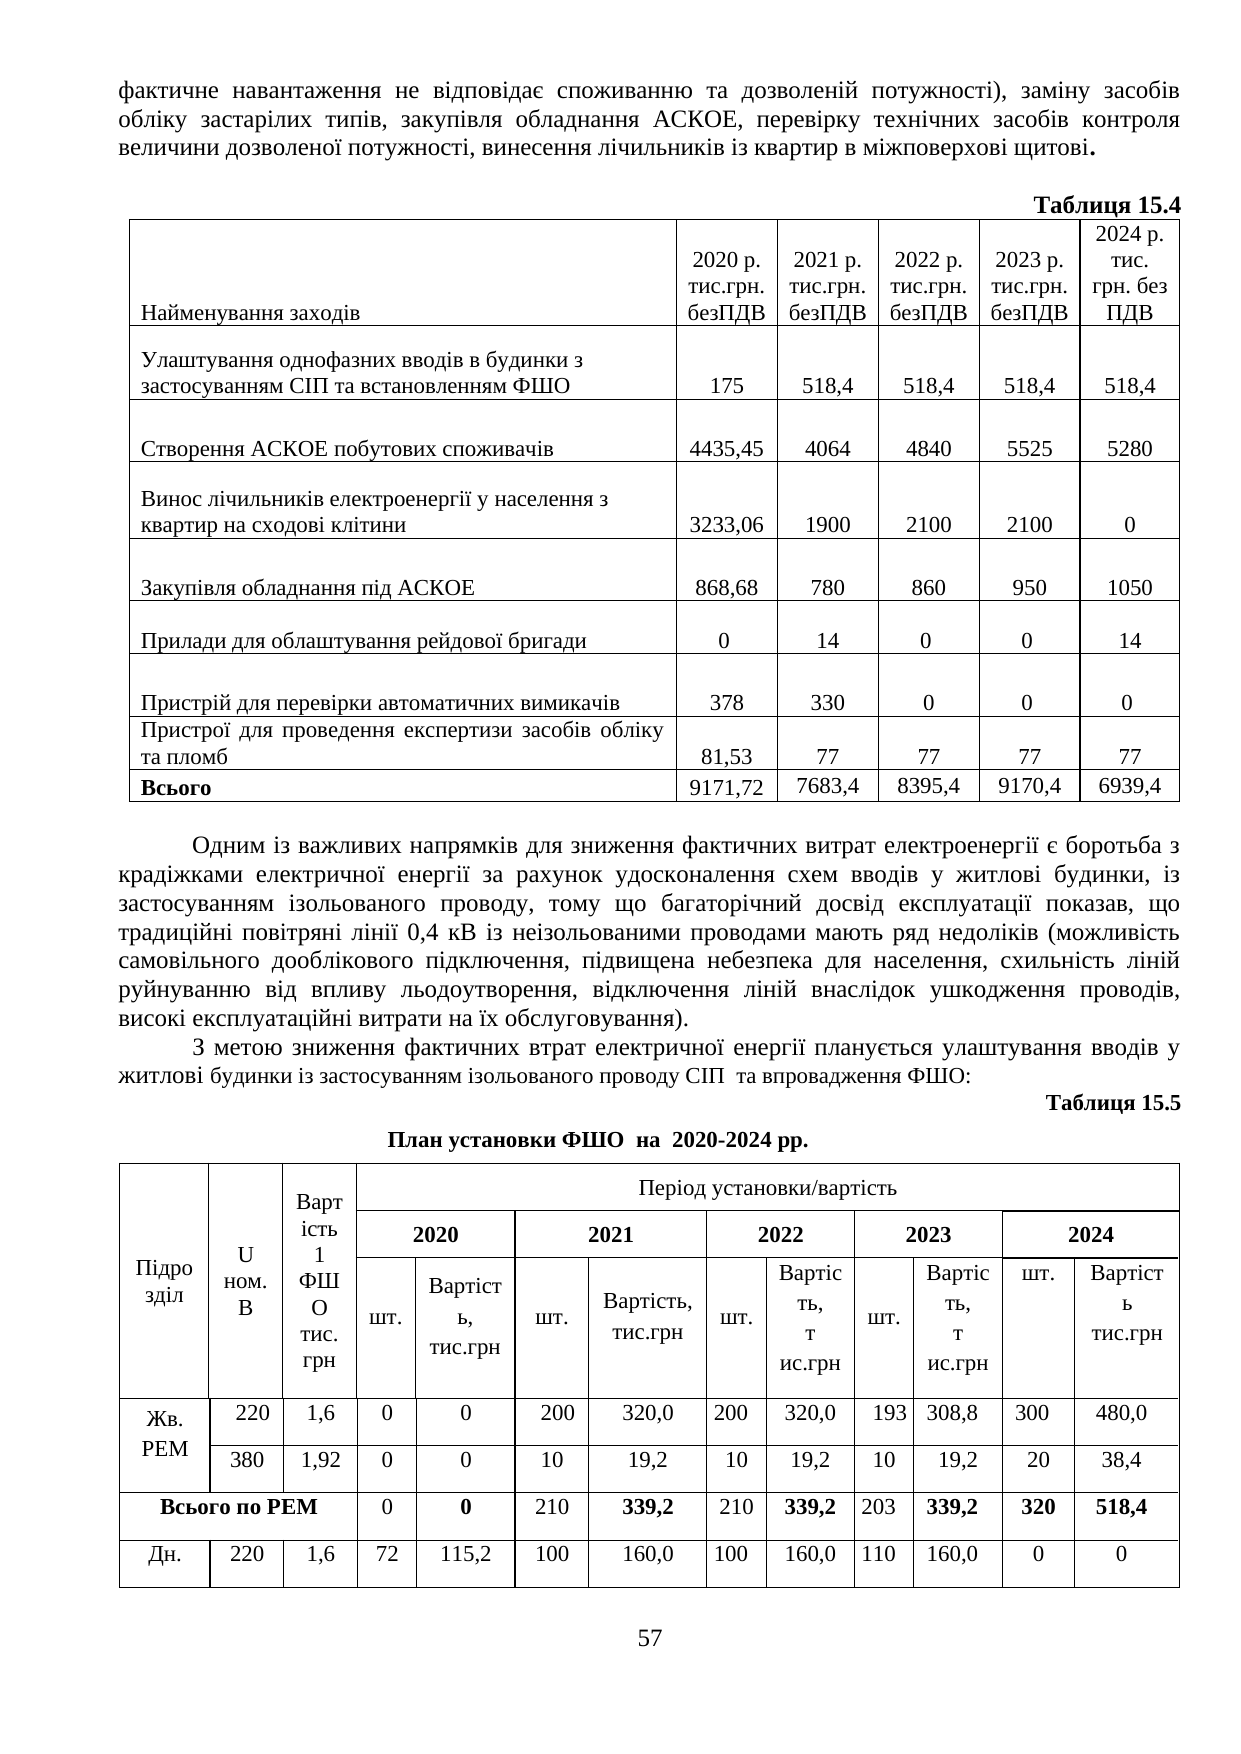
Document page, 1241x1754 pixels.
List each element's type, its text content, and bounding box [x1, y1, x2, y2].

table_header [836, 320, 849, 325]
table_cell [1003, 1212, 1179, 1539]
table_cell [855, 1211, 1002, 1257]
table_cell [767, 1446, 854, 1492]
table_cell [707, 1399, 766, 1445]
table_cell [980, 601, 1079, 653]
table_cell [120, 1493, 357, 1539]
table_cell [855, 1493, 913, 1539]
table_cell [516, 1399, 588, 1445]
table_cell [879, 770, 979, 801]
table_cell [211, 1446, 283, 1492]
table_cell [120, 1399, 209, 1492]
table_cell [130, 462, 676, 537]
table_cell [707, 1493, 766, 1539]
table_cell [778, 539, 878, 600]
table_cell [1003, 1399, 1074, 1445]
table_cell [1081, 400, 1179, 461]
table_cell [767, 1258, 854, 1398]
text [118, 75, 1181, 161]
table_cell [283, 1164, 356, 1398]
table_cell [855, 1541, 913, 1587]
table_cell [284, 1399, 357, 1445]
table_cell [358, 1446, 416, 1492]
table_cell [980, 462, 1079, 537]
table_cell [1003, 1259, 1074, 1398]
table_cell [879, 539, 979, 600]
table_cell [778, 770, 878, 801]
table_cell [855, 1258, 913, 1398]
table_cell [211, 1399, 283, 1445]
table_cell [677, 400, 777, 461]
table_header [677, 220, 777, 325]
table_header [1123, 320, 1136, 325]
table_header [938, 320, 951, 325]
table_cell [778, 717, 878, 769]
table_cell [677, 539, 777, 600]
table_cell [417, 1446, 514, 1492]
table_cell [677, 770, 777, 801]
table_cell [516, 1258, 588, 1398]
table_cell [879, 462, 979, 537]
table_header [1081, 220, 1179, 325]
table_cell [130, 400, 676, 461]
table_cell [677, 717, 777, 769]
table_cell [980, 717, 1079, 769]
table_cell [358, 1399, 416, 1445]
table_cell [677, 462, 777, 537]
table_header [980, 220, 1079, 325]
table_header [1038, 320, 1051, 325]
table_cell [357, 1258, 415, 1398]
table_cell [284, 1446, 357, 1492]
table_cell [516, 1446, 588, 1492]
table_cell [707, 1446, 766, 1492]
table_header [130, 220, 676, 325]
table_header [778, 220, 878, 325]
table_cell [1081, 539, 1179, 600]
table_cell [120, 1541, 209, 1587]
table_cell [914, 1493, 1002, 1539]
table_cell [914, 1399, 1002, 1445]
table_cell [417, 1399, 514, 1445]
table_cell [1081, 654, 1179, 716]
text Таблиця 15.4 [118, 190, 1181, 219]
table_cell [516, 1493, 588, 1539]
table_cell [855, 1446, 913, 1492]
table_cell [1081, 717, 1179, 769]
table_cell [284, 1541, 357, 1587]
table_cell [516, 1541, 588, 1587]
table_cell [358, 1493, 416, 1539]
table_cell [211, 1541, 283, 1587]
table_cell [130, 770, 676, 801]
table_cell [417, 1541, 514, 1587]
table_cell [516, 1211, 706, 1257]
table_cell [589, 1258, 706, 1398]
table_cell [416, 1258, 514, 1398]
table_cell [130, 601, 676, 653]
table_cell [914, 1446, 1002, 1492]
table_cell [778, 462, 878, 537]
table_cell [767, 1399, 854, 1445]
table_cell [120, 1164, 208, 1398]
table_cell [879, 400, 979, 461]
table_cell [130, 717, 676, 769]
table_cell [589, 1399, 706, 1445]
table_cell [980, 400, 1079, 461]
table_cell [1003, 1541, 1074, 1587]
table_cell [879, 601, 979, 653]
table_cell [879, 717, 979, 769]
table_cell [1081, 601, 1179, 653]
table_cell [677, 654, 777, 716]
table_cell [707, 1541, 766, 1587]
text Таблиця 15.5 [118, 1089, 1181, 1115]
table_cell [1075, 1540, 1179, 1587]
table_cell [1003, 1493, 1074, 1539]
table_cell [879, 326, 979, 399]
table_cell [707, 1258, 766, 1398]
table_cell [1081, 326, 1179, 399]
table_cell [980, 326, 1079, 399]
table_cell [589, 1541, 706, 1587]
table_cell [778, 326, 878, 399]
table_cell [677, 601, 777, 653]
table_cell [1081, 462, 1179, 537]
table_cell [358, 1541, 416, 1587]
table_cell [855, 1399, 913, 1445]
text Одним із важливих напрямків для зниження фактичних витрат електроенергії є боротьба з крадіжками електричної енергії за рахунок удосконалення схем вводів у житлові будинки, із застосуванням ізольованого проводу, тому що багаторічний досвід експлуатації показав, що традиційні повітряні лінії 0,4 кВ із неізольованими проводами мають ряд недоліків (можливість самовільного дооблікового підключення, підвищена небезпека для населення, схильність ліній руйнуванню від впливу льодоутворення, відключення ліній внаслідок ушкодження проводів, високі експлуатаційні витрати на їх обслуговування). [118, 830, 1181, 1032]
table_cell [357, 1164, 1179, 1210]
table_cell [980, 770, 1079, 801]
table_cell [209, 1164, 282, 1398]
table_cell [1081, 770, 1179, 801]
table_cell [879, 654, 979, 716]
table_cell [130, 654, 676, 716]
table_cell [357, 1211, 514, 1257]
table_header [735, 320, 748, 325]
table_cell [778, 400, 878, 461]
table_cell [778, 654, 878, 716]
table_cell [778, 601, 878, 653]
text З метою зниження фактичних втрат електричної енергії планується улаштування вводів у житлові будинки із застосуванням ізольованого проводу СІП та впровадження ФШО: [118, 1032, 1181, 1089]
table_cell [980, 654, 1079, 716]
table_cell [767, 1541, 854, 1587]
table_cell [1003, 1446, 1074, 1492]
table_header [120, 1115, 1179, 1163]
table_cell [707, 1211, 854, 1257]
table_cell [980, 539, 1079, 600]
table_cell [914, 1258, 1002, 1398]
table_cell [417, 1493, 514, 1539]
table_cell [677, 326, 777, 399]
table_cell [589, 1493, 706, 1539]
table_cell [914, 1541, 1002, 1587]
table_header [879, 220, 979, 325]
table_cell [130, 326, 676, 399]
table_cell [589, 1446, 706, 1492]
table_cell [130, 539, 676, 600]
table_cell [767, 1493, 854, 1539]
